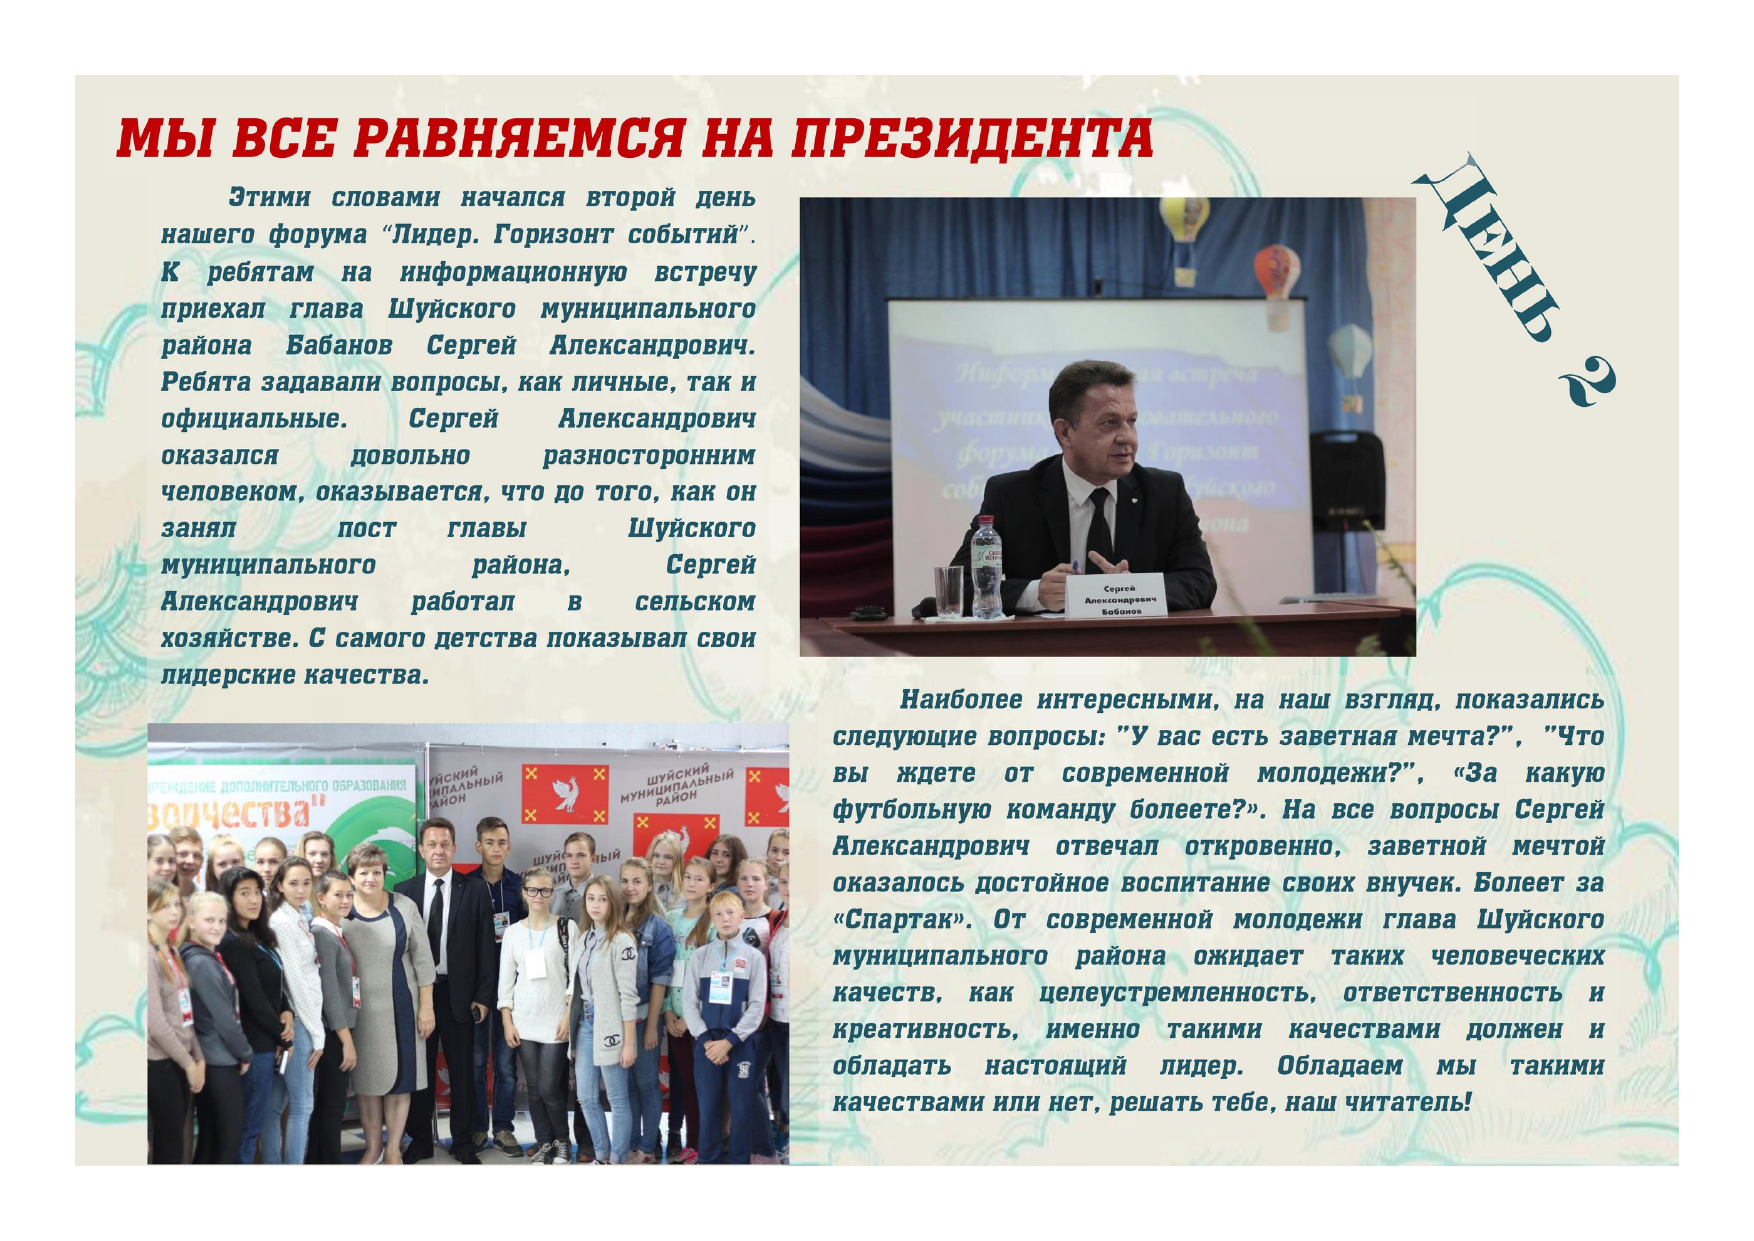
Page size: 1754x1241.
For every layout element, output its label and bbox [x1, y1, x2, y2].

picture [75, 75, 1679, 1166]
